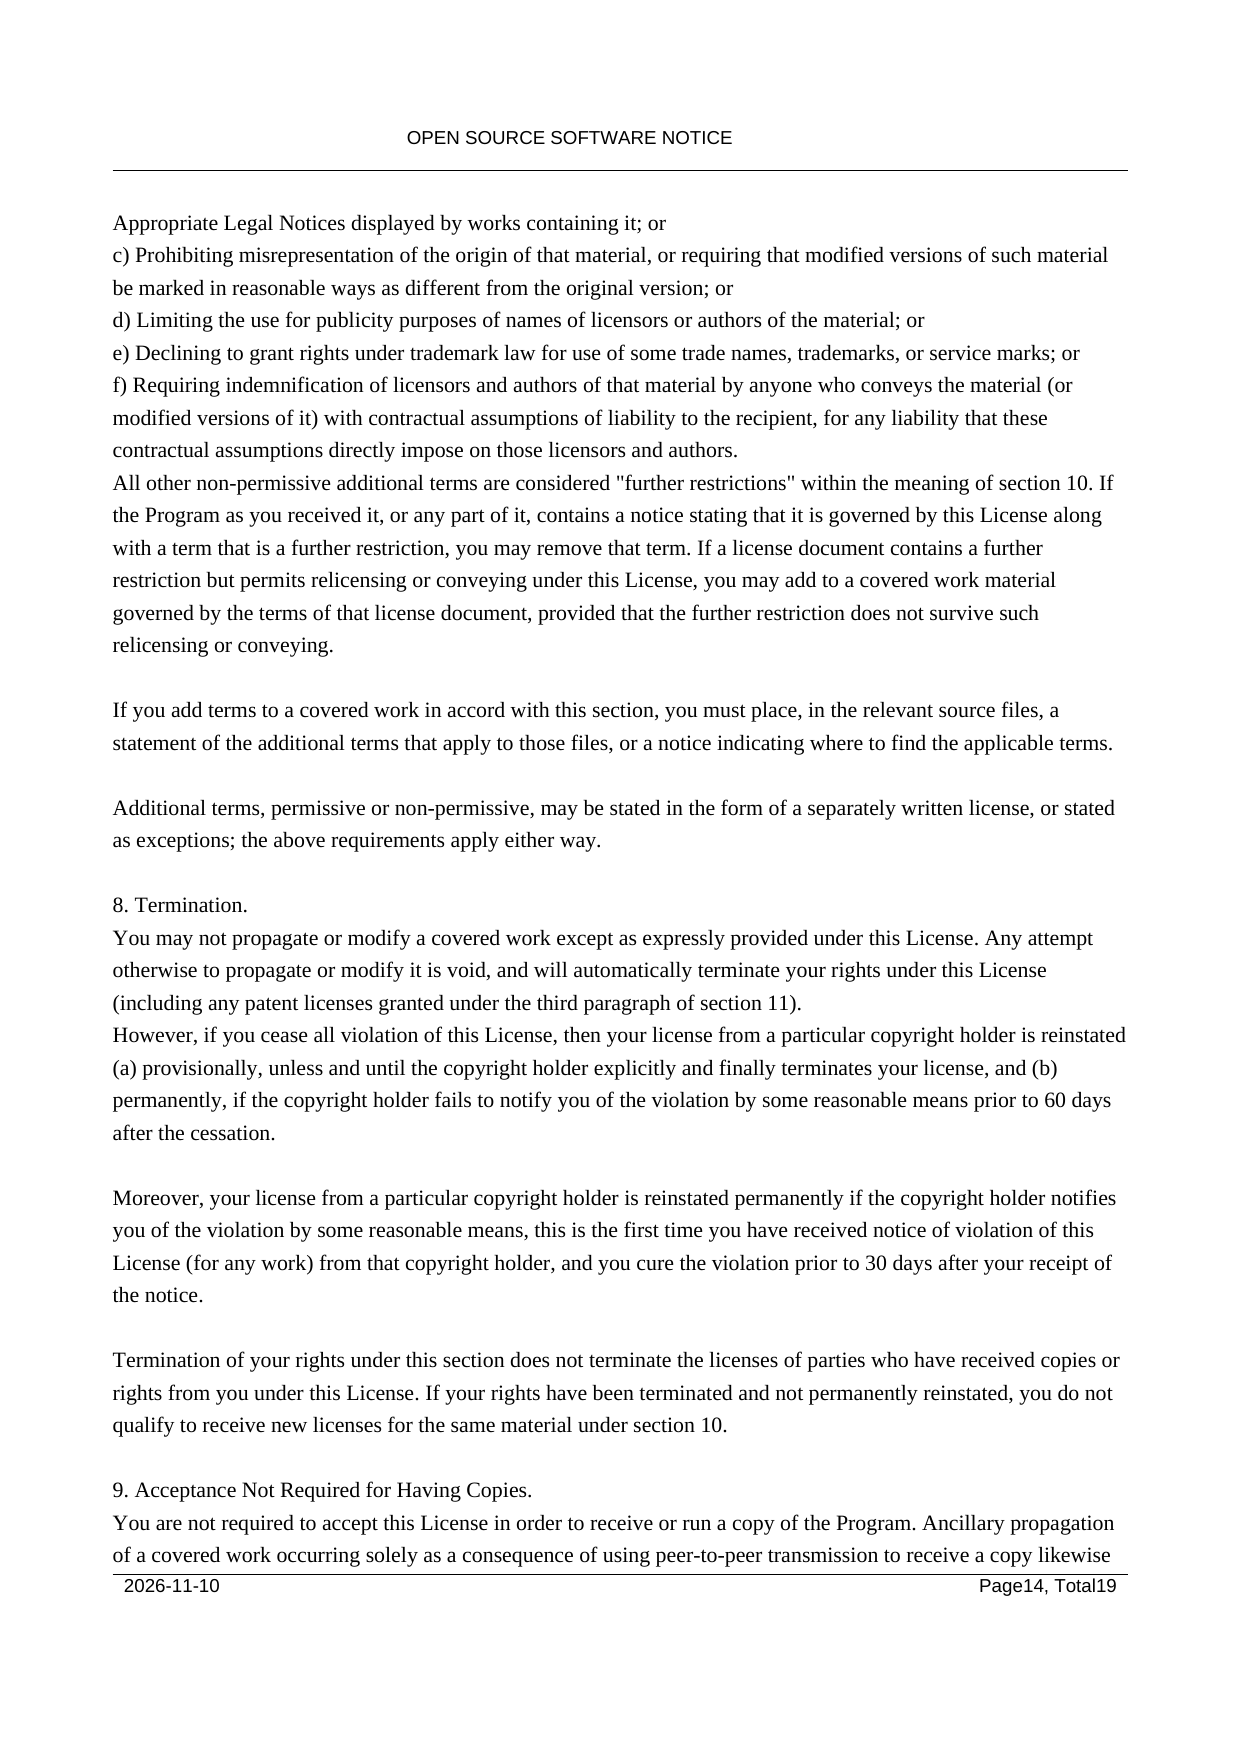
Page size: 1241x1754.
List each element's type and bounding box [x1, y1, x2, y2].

text [112, 206, 1128, 1571]
